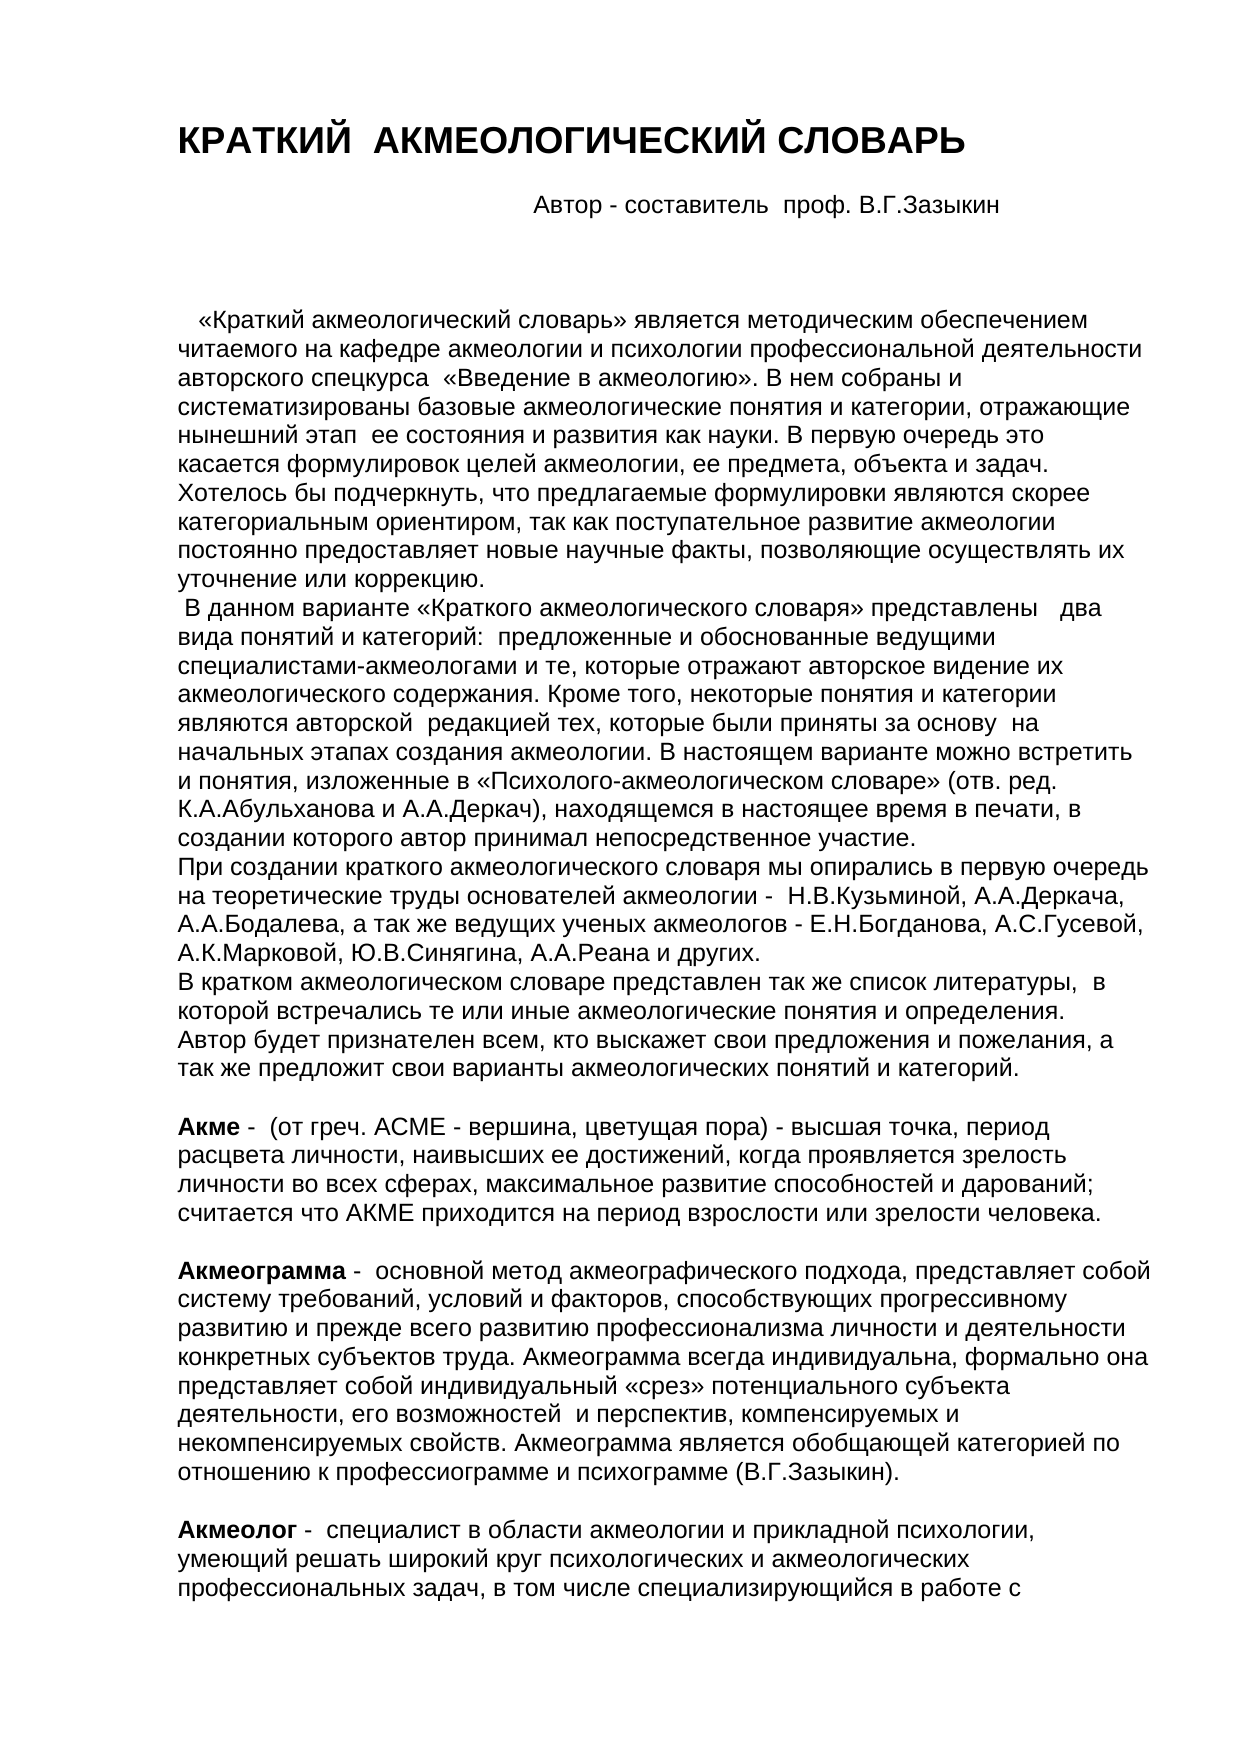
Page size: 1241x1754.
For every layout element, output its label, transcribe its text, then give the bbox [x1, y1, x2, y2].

text Акмеограмма - основной метод акмеографического подхода, представляет собой систему требований, условий и факторов, способствующих прогрессивному развитию и прежде всего развитию профессионализма личности и деятельности конкретных субъектов труда. Акмеограмма всегда индивидуальна, формально она представляет собой индивидуальный «срез» потенциального субъекта деятельности, его возможностей и перспектив, компенсируемых и некомпенсируемых свойств. Акмеограмма является обобщающей категорией по отношению к профессиограмме и психограмме (В.Г.Зазыкин). [177, 1256, 1152, 1486]
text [177, 1515, 1152, 1601]
text КРАТКИЙ АКМЕОЛОГИЧЕСКИЙ СЛОВАРЬ Автор - составитель проф. В.Г.Зазыкин [177, 118, 1152, 276]
text Акме - (от греч. АСМЕ - вершина, цветущая пора) - высшая точка, период расцвета личности, наивысших ее достижений, когда проявляется зрелость личности во всех сферах, максимальное развитие способностей и дарований; считается что АКМЕ приходится на период взрослости или зрелости человека. [177, 1111, 1152, 1227]
text «Краткий акмеологический словарь» является методическим обеспечением читаемого на кафедре акмеологии и психологии профессиональной деятельности авторского спецкурса «Введение в акмеологию». В нем собраны и систематизированы базовые акмеологические понятия и категории, отражающие нынешний этап ее состояния и развития как науки. В первую очередь это касается формулировок целей акмеологии, ее предмета, объекта и задач. Хотелось бы подчеркнуть, что предлагаемые формулировки являются скорее категориальным ориентиром, так как поступательное развитие акмеологии постоянно предоставляет новые научные факты, позволяющие осуществлять их уточнение или коррекцию. В данном варианте «Краткого акмеологического словаря» представлены два вида понятий и категорий: предложенные и обоснованные ведущими специалистами-акмеологами и те, которые отражают авторское видение их акмеологического содержания. Кроме того, некоторые понятия и категории являются авторской редакцией тех, которые были приняты за основу на начальных этапах создания акмеологии. В настоящем варианте можно встретить и понятия, изложенные в «Психолого-акмеологическом словаре» (отв. ред. К.А.Абульханова и А.А.Деркач), находящемся в настоящее время в печати, в создании которого автор принимал непосредственное участие. При создании краткого акмеологического словаря мы опирались в первую очередь на теоретические труды основателей акмеологии - Н.В.Кузьминой, А.А.Деркача, А.А.Бодалева, а так же ведущих ученых акмеологов - Е.Н.Богданова, А.С.Гусевой, А.К.Марковой, Ю.В.Синягина, А.А.Реана и других. В кратком акмеологическом словаре представлен так же список литературы, в которой встречались те или иные акмеологические понятия и определения. Автор будет признателен всем, кто выскажет свои предложения и пожелания, а так же предложит свои варианты акмеологических понятий и категорий. [177, 306, 1152, 1082]
